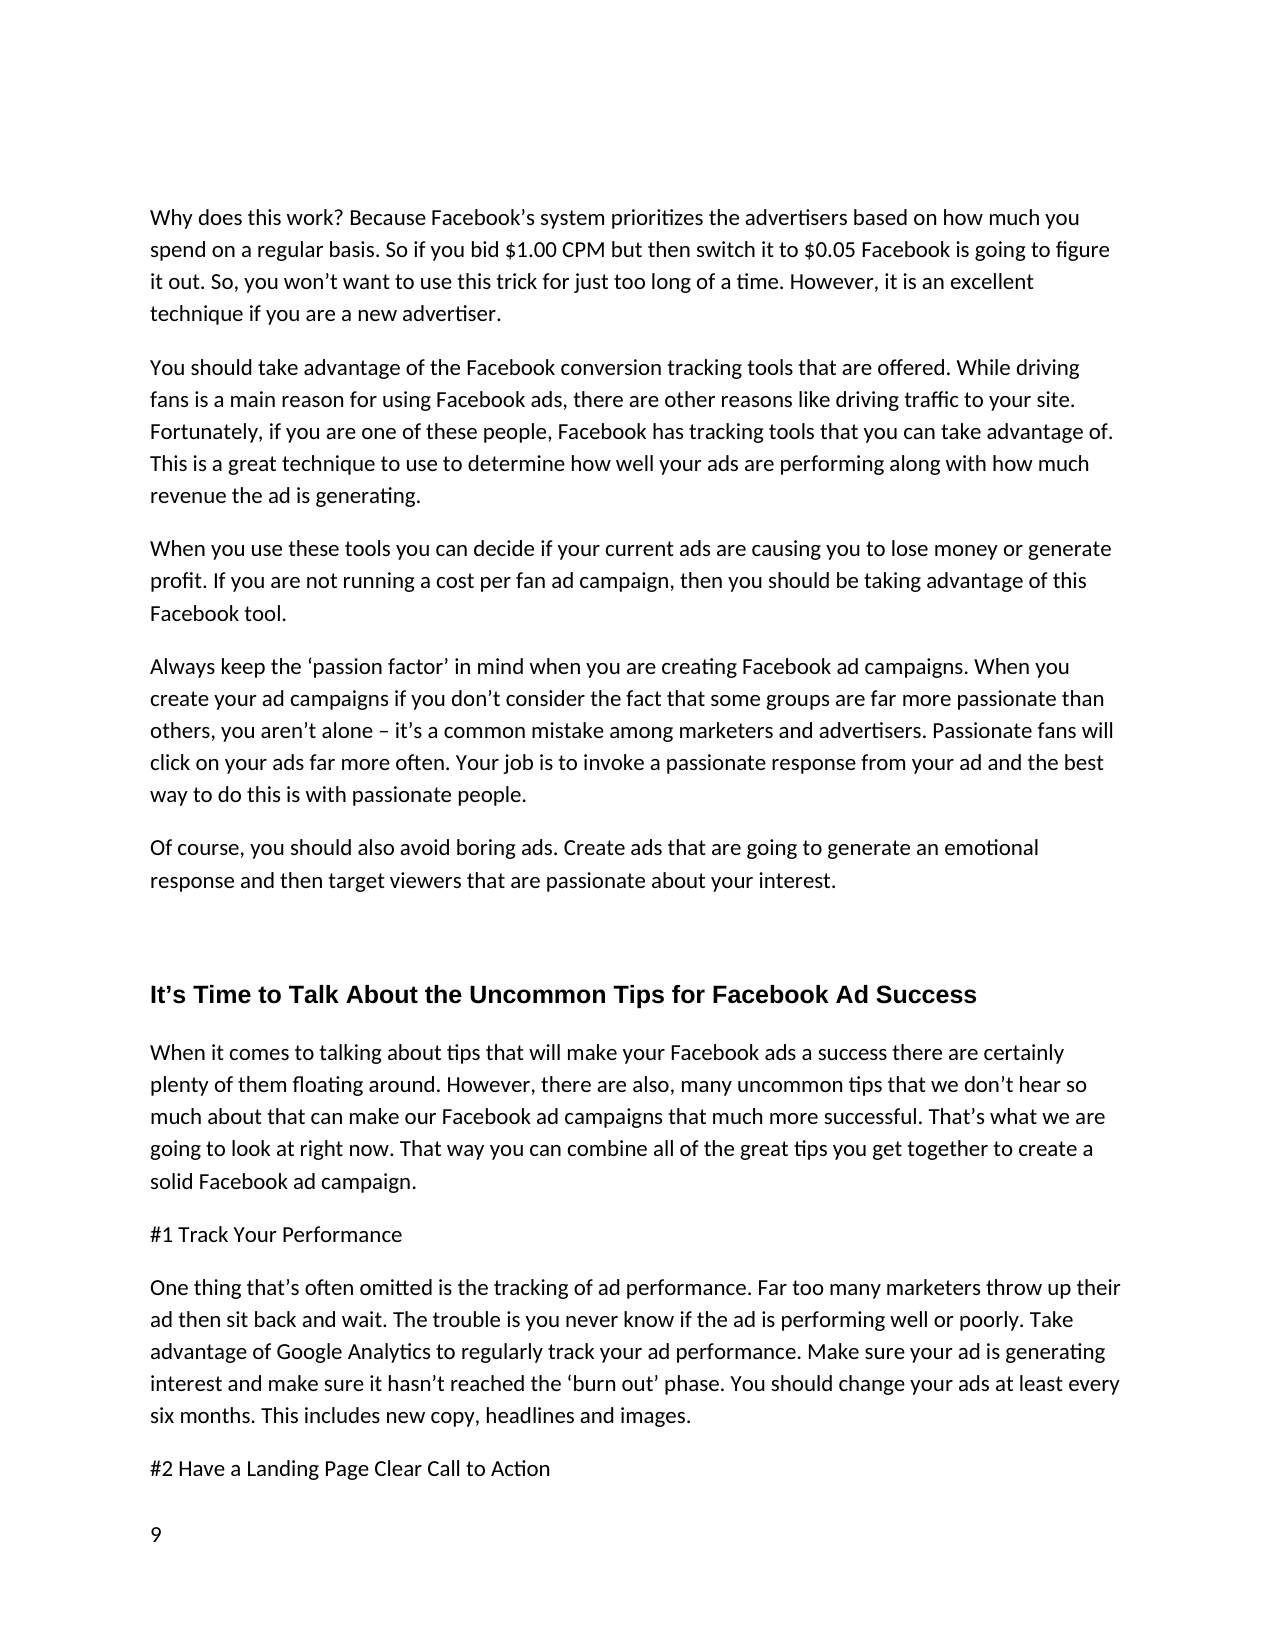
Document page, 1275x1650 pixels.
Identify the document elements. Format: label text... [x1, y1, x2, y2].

text You should take advantage of the Facebook conversion tracking tools that are offered. While driving fans is a main reason for using Facebook ads, there are other reasons like driving traffic to your site. Fortunately, if you are one of these people, Facebook has tracking tools that you can take advantage of. This is a great technique to use to determine how well your ads are performing along with how much revenue the ad is generating. [150, 353, 1125, 509]
text One thing that’s often omitted is the tracking of ad performance. Far too many marketers throw up their ad then sit back and wait. The trouble is you never know if the ad is performing well or poorly. Take advantage of Google Analytics to regularly track your ad performance. Make sure your ad is generating interest and make sure it hasn’t reached the ‘burn out’ phase. You should change your ads at least every six months. This includes new copy, headlines and images. [150, 1273, 1125, 1429]
text Why does this work? Because Facebook’s system prioritizes the advertisers based on how much you spend on a regular basis. So if you bid $1.00 CPM but then switch it to $0.05 Facebook is going to figure it out. So, you won’t want to use this trick for just too long of a time. However, it is an excellent technique if you are a new advertiser. [150, 203, 1125, 328]
text When you use these tools you can decide if your current ads are causing you to lose money or generate profit. If you are not running a cost per fan ad campaign, then you should be taking advantage of this Facebook tool. [150, 534, 1125, 627]
text When it comes to talking about tips that will make your Facebook ads a success there are certainly plenty of them floating around. However, there are also, many uncommon tips that we don’t hear so much about that can make our Facebook ad campaigns that much more successful. That’s what we are going to look at right now. That way you can combine all of the great tips you get together to create a solid Facebook ad campaign. [150, 1038, 1125, 1195]
text Of course, you should also avoid boring ads. Create ads that are going to generate an emotional response and then target viewers that are passionate about your interest. [150, 833, 1125, 894]
text #2 Have a Landing Page Clear Call to Action [150, 1454, 1125, 1483]
subtitle It’s Time to Talk About the Uncommon Tips for Facebook Ad Success [150, 980, 1125, 1009]
text #1 Track Your Performance [150, 1220, 1125, 1248]
text Always keep the ‘passion factor’ in mind when you are creating Facebook ad campaigns. When you create your ad campaigns if you don’t consider the fact that some groups are far more passionate than others, you aren’t alone – it’s a common mistake among marketers and advertisers. Passionate fans will click on your ads far more often. Your job is to invoke a passionate response from your ad and the best way to do this is with passionate people. [150, 652, 1125, 808]
